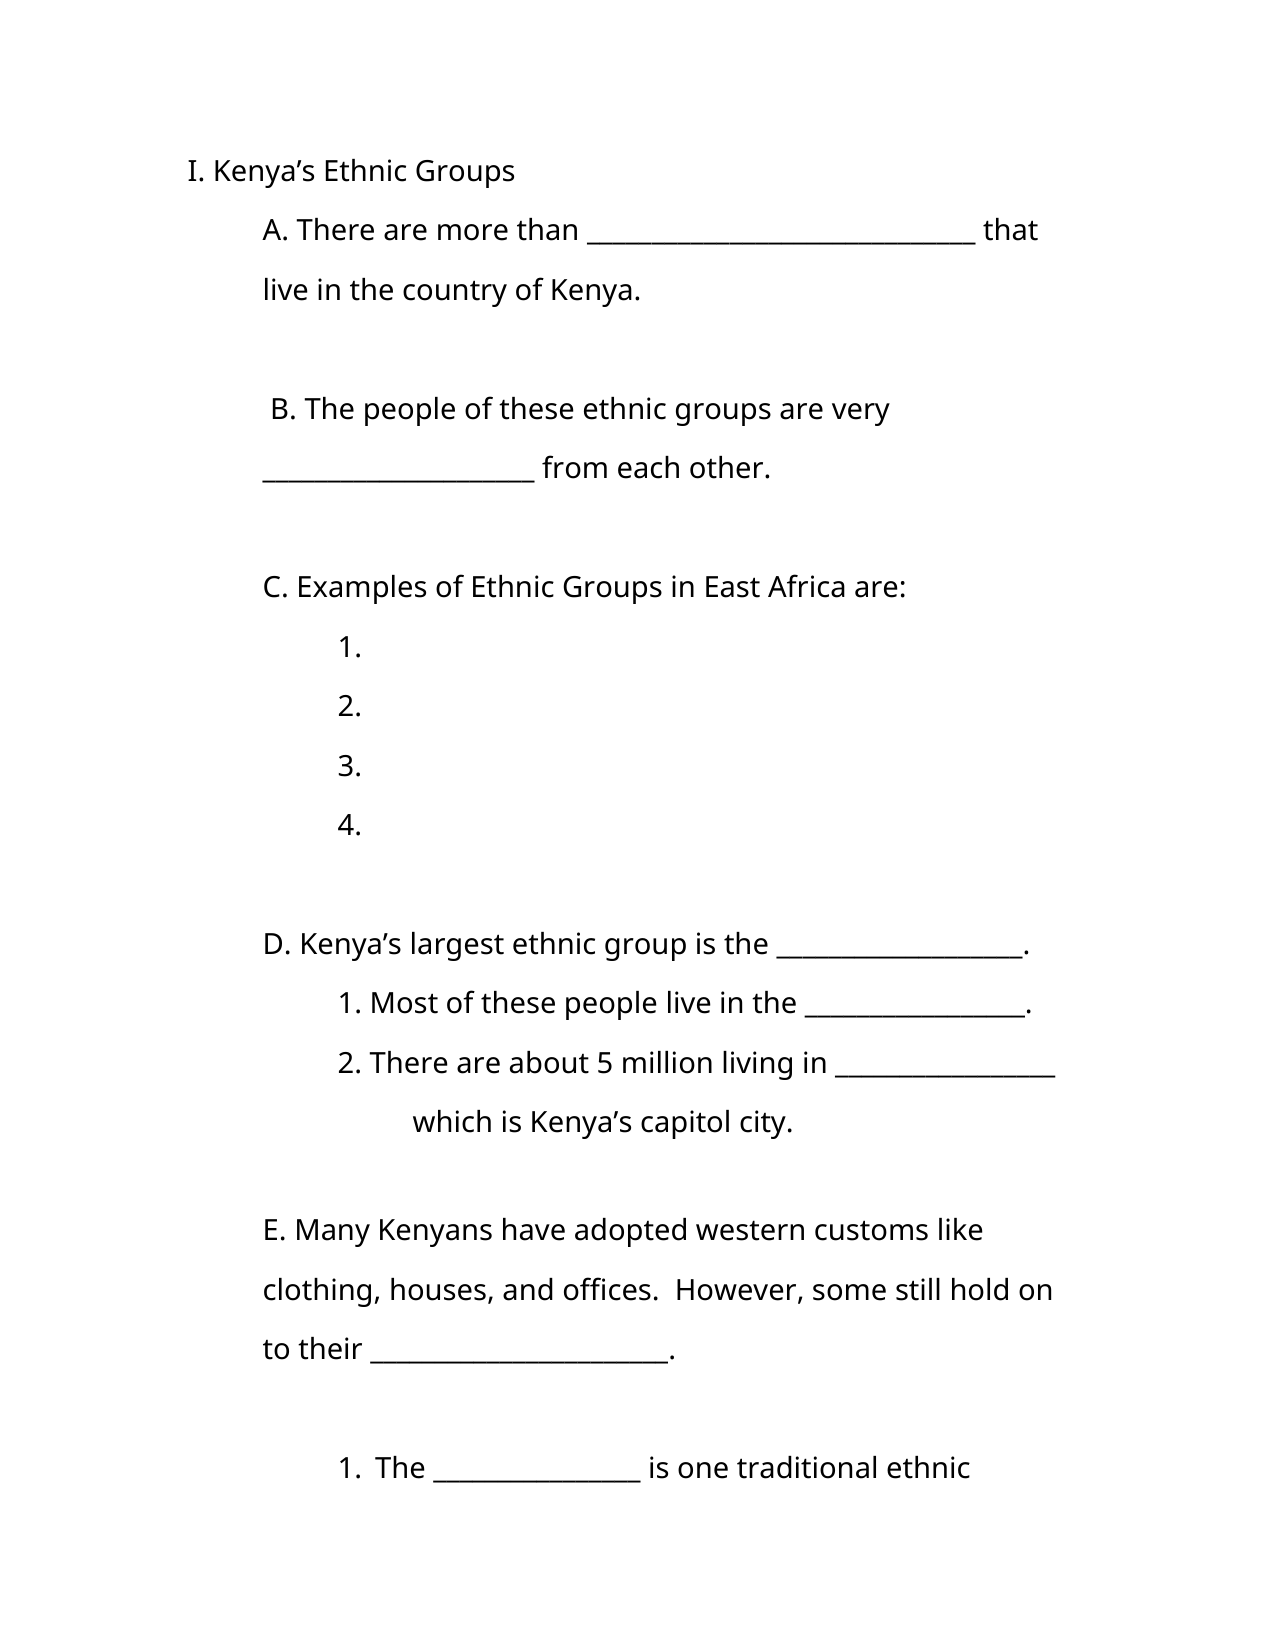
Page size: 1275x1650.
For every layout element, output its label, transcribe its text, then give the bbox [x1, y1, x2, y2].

text to their _______________________. [187, 1329, 1087, 1368]
text 2. [262, 685, 1087, 725]
text 3. [262, 745, 1087, 784]
text 1. [262, 626, 1087, 666]
text which is Kenya’s capitol city. [337, 1102, 1087, 1141]
text clothing, houses, and offices. However, some still hold on [187, 1269, 1087, 1309]
text C. Examples of Ethnic Groups in East Africa are: [262, 566, 1087, 606]
text 1. Most of these people live in the _________________. [262, 983, 1087, 1022]
text B. The people of these ethnic groups are very _____________________ from each other. [262, 388, 1087, 487]
text A. There are more than ______________________________ that live in the country of Kenya. [262, 209, 1087, 309]
list The ________________ is one traditional ethnic [337, 1448, 1087, 1487]
text E. Many Kenyans have adopted western customs like [187, 1210, 1087, 1249]
text I. Kenya’s Ethnic Groups [187, 150, 1087, 190]
text 2. There are about 5 million living in _________________ [262, 1042, 1087, 1082]
text 4. [262, 804, 1087, 844]
text D. Kenya’s largest ethnic group is the ___________________. [262, 923, 1087, 963]
